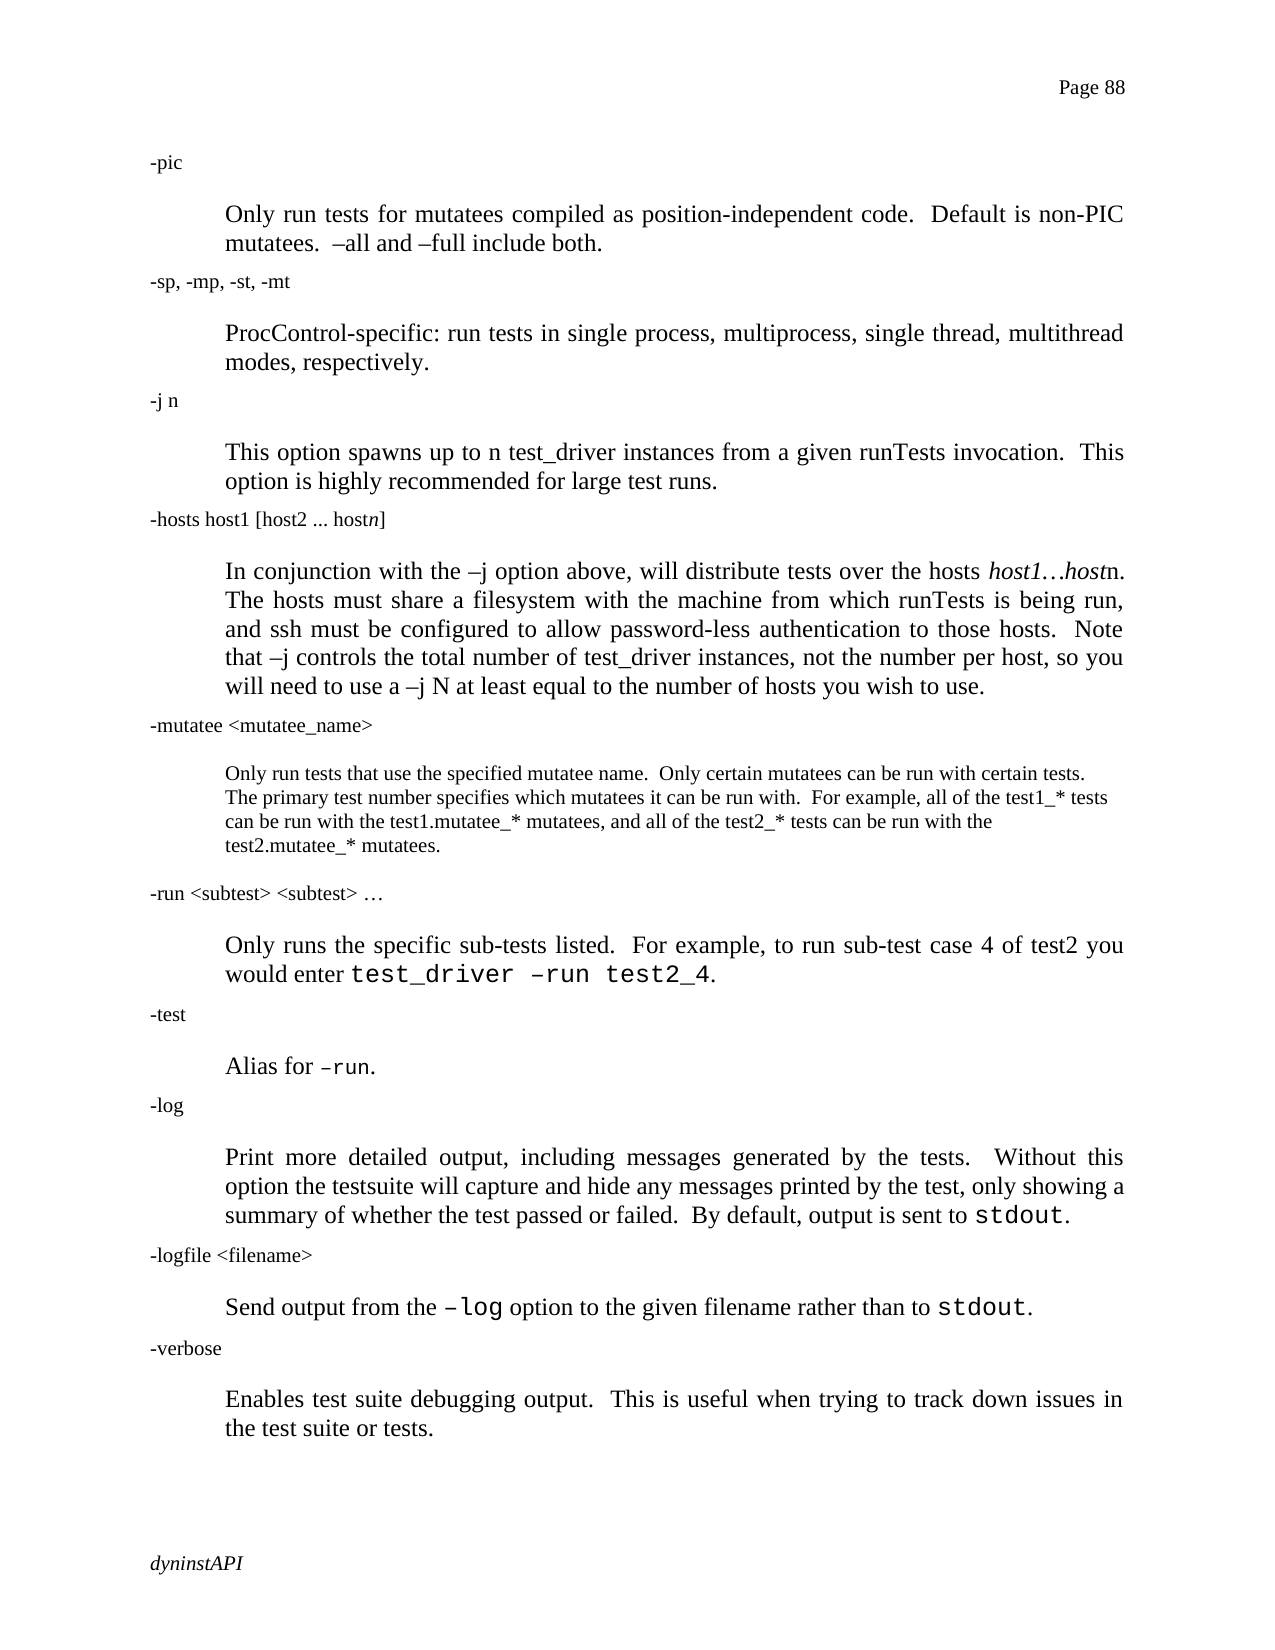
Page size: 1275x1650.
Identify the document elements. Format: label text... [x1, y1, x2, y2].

text -mutatee <mutatee_name> [150, 712, 1125, 737]
list Print more detailed output, including messages generated by the tests. Without this option the testsuite will capture and hide any messages printed by the test, only showing a summary of whether the test passed or failed. By default, output is sent to stdout. [225, 1142, 1125, 1231]
list Only runs the specific sub-tests listed. For example, to run sub-test case 4 of test2 you would enter test_driver –run test2_4. [225, 930, 1125, 989]
text -pic [150, 150, 1125, 174]
text -log [150, 1093, 1125, 1117]
text -sp, -mp, -st, -mt [150, 269, 1125, 293]
list ProcControl-specific: run tests in single process, multiprocess, single thread, multithread modes, respectively. [225, 318, 1125, 376]
text -run <subtest> <subtest> … [150, 881, 1125, 905]
text Only run tests that use the specified mutatee name. Only certain mutatees can be run with certain tests. The primary test number specifies which mutatees it can be run with. For example, all of the test1_* tests can be run with the test1.mutatee_* mutatees, and all of the test2_* tests can be run with the test2.mutatee_* mutatees. [150, 761, 1125, 857]
list This option spawns up to n test_driver instances from a given runTests invocation. This option is highly recommended for large test runs. [225, 437, 1125, 495]
list Alias for –run. [225, 1051, 1125, 1081]
text -logfile <filename> [150, 1243, 1125, 1267]
text -hosts host1 [host2 ... hostn] [150, 507, 1125, 531]
text -j n [150, 388, 1125, 412]
list Enables test suite debugging output. This is useful when trying to track down issues in the test suite or tests. [225, 1384, 1125, 1442]
list Only run tests for mutatees compiled as position-independent code. Default is non-PIC mutatees. –all and –full include both. [225, 199, 1125, 257]
text -test [150, 1002, 1125, 1026]
list In conjunction with the –j option above, will distribute tests over the hosts host1…hostn. The hosts must share a filesystem with the machine from which runTests is being run, and ssh must be configured to allow password-less authentication to those hosts. Note that –j controls the total number of test_driver instances, not the number per host, so you will need to use a –j N at least equal to the number of hosts you wish to use. [225, 556, 1125, 700]
text -verbose [150, 1336, 1125, 1359]
list Send output from the –log option to the given filename rather than to stdout. [225, 1292, 1125, 1323]
